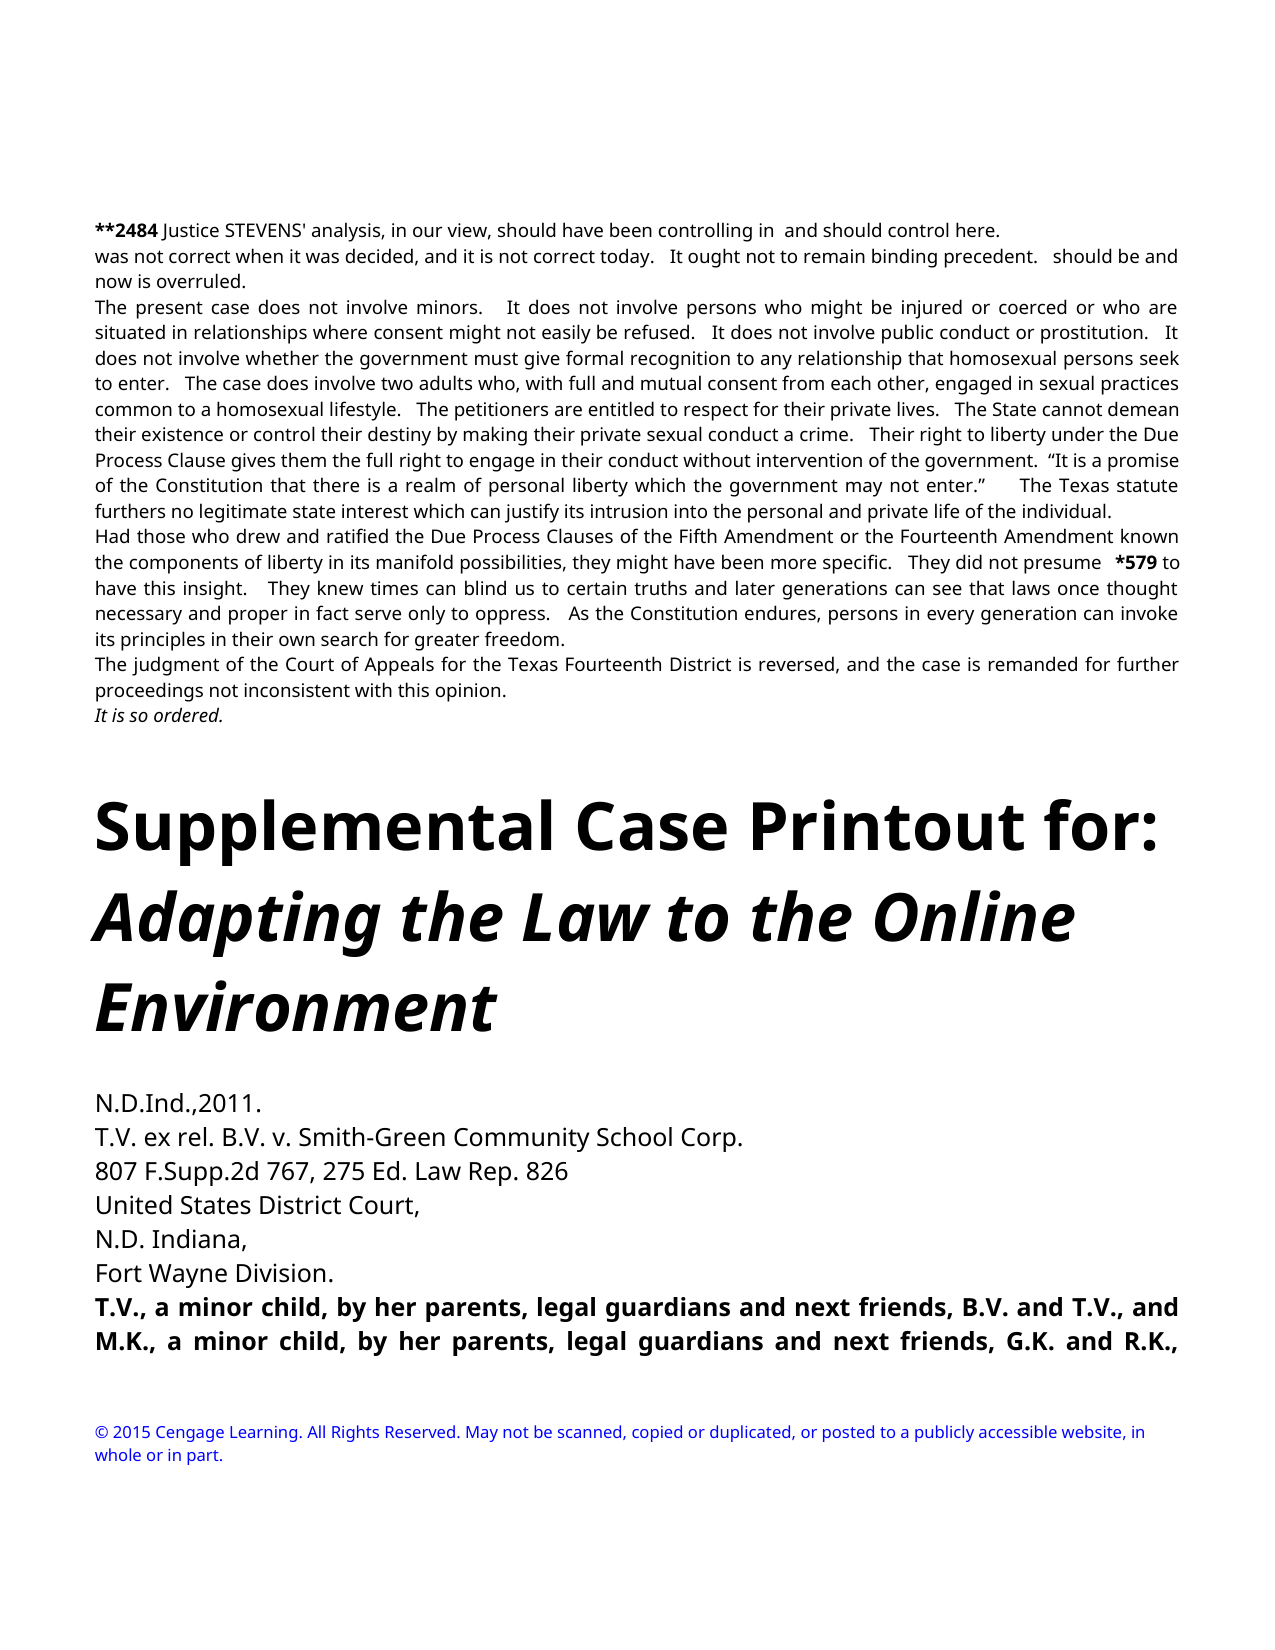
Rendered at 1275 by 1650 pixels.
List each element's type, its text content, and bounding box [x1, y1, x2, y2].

text United States District Court, [94, 1188, 1181, 1222]
text N.D.Ind.,2011. [94, 1086, 1181, 1119]
text **2484 Justice STEVENS' analysis, in our view, should have been controlling in and should control here. [94, 217, 1181, 243]
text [94, 1290, 1181, 1358]
text Fort Wayne Division. [94, 1256, 1181, 1290]
text N.D. Indiana, [94, 1222, 1181, 1256]
text T.V. ex rel. B.V. v. Smith-Green Community School Corp. [94, 1119, 1181, 1154]
text Had those who drew and ratified the Due Process Clauses of the Fifth Amendment or the Fourteenth Amendment known the components of liberty in its manifold possibilities, they might have been more specific. They did not presume *579 to have this insight. They knew times can blind us to certain truths and later generations can see that laws once thought necessary and proper in fact serve only to oppress. As the Constitution endures, persons in every generation can invoke its principles in their own search for greater freedom. [94, 524, 1181, 651]
text was not correct when it was decided, and it is not correct today. It ought not to remain binding precedent. should be and now is overruled. [94, 243, 1181, 294]
text Supplemental Case Printout for: Adapting the Law to the Online Environment [94, 779, 1181, 1051]
text The present case does not involve minors. It does not involve persons who might be injured or coerced or who are situated in relationships where consent might not easily be refused. It does not involve public conduct or prostitution. It does not involve whether the government must give formal recognition to any relationship that homosexual persons seek to enter. The case does involve two adults who, with full and mutual consent from each other, engaged in sexual practices common to a homosexual lifestyle. The petitioners are entitled to respect for their private lives. The State cannot demean their existence or control their destiny by making their private sexual conduct a crime. Their right to liberty under the Due Process Clause gives them the full right to engage in their conduct without intervention of the government. “It is a promise of the Constitution that there is a realm of personal liberty which the government may not enter.” The Texas statute furthers no legitimate state interest which can justify its intrusion into the personal and private life of the individual. [94, 294, 1181, 524]
text The judgment of the Court of Appeals for the Texas Fourteenth District is reversed, and the case is remanded for further proceedings not inconsistent with this opinion. [94, 651, 1181, 702]
text 807 F.Supp.2d 767, 275 Ed. Law Rep. 826 [94, 1154, 1181, 1188]
text It is so ordered. [94, 702, 1181, 728]
